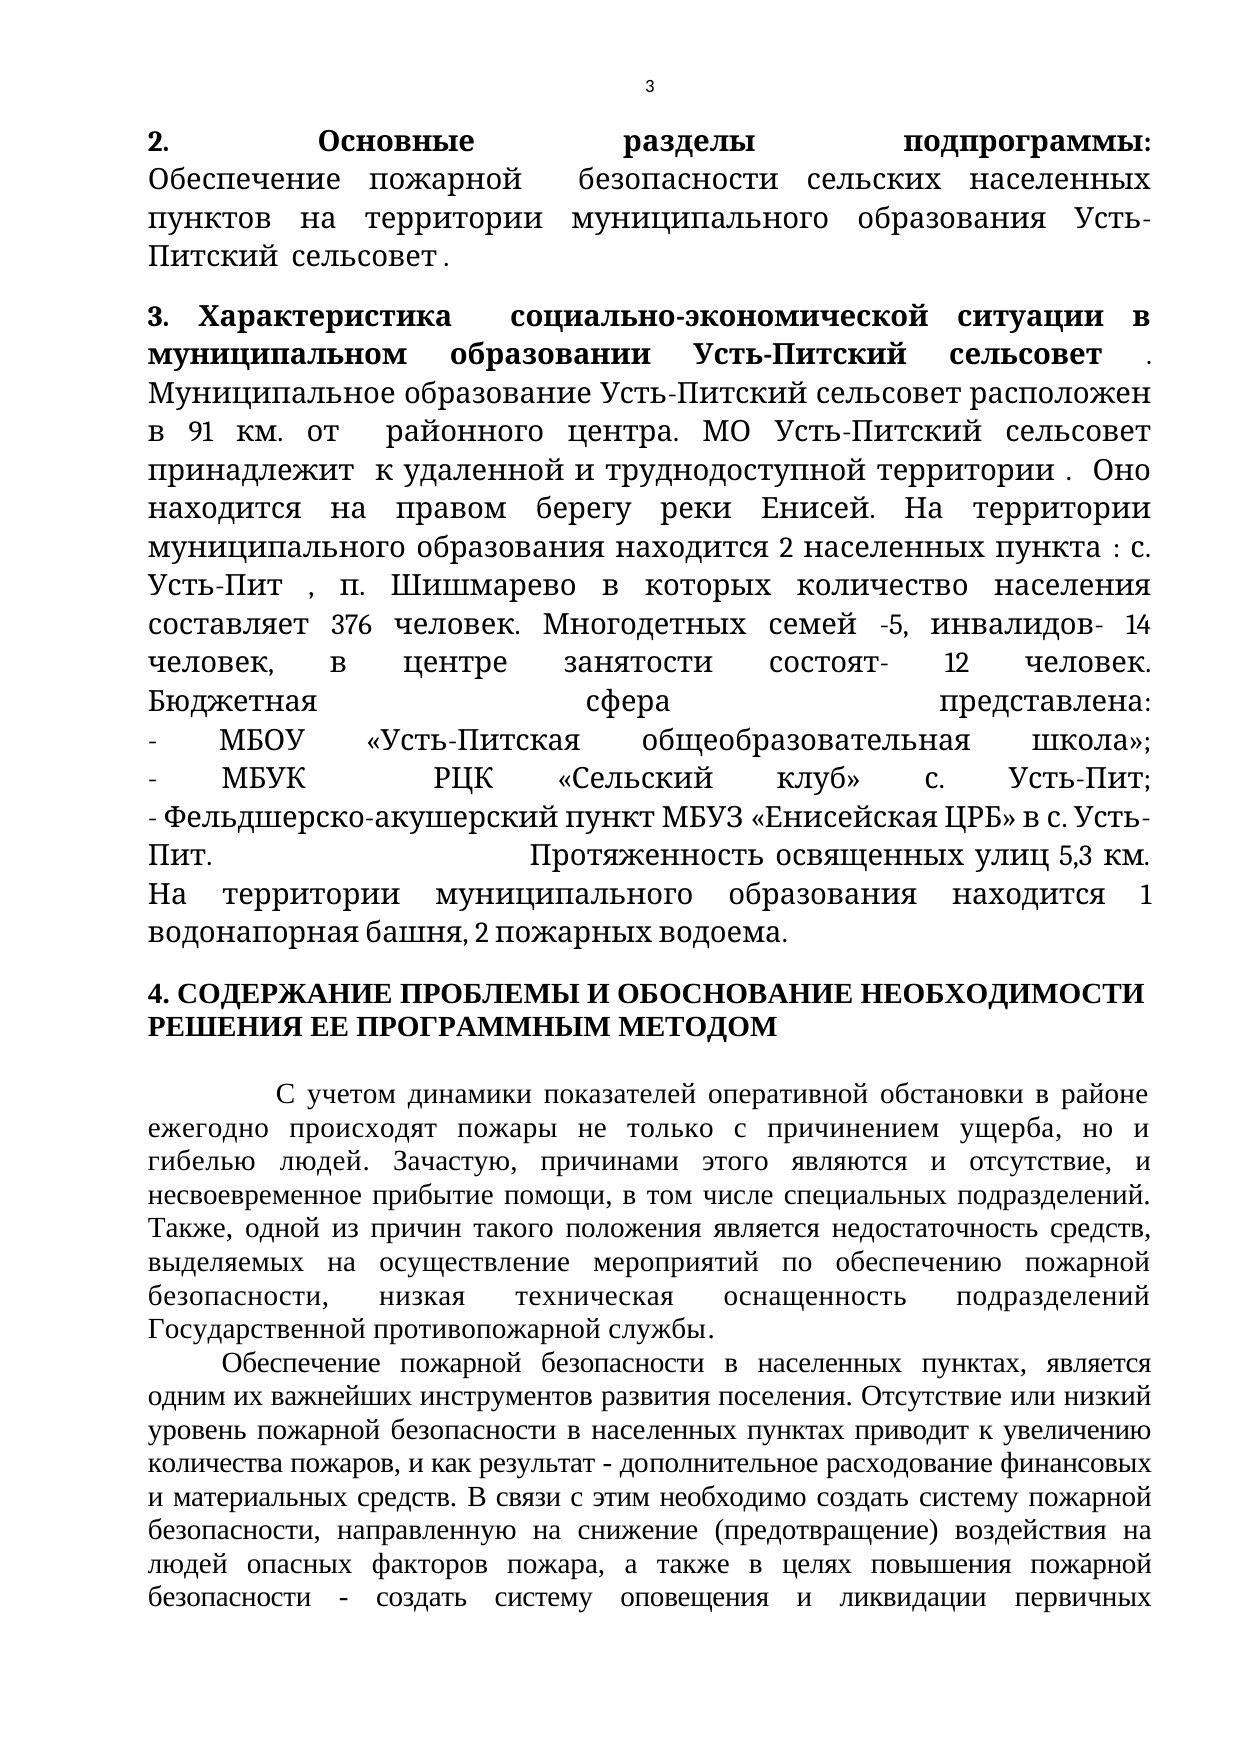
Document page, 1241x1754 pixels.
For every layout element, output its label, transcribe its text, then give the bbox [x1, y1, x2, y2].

text С учетом динамики показателей оперативной обстановки в районе ежегодно происходят пожары не только с причинением ущерба, но и гибелью людей. Зачастую, причинами этого являются и отсутствие, и несвоевременное прибытие помощи, в том числе специальных подразделений. Также, одной из причин такого положения является недостаточность средств, выделяемых на осуществление мероприятий по обеспечению пожарной безопасности, низкая техническая оснащенность подразделений Государственной противопожарной службы. [148, 1076, 1152, 1345]
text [148, 1345, 1152, 1613]
text 4. СОДЕРЖАНИЕ ПРОБЛЕМЫ И ОБОСНОВАНИЕ НЕОБХОДИМОСТИ РЕШЕНИЯ ЕЕ ПРОГРАММНЫМ МЕТОДОМ [148, 976, 1152, 1043]
text 3. Характеристика социально-экономической ситуации в муниципальном образовании Усть-Питский сельсовет . Муниципальное образование Усть-Питский сельсовет расположен в 91 км. от районного центра. МО Усть-Питский сельсовет принадлежит к удаленной и труднодоступной территории . Оно находится на правом берегу реки Енисей. На территории муниципального образования находится 2 населенных пункта : с. Усть-Пит , п. Шишмарево в которых количество населения составляет 376 человек. Многодетных семей -5, инвалидов- 14 человек, в центре занятости состоят- 12 человек. Бюджетная сфера представлена: - МБОУ «Усть-Питская общеобразовательная школа»; - МБУК РЦК «Сельский клуб» с. Усть-Пит; - Фельдшерско-акушерский пункт МБУЗ «Енисейская ЦРБ» в с. Усть-Пит. Протяженность освященных улиц 5,3 км. На территории муниципального образования находится 1 водонапорная башня, 2 пожарных водоема. [148, 300, 1152, 950]
text 2. Основные разделы подпрограммы: Обеспечение пожарной безопасности сельских населенных пунктов на территории муниципального образования Усть-Питский сельсовет . [148, 125, 1152, 274]
